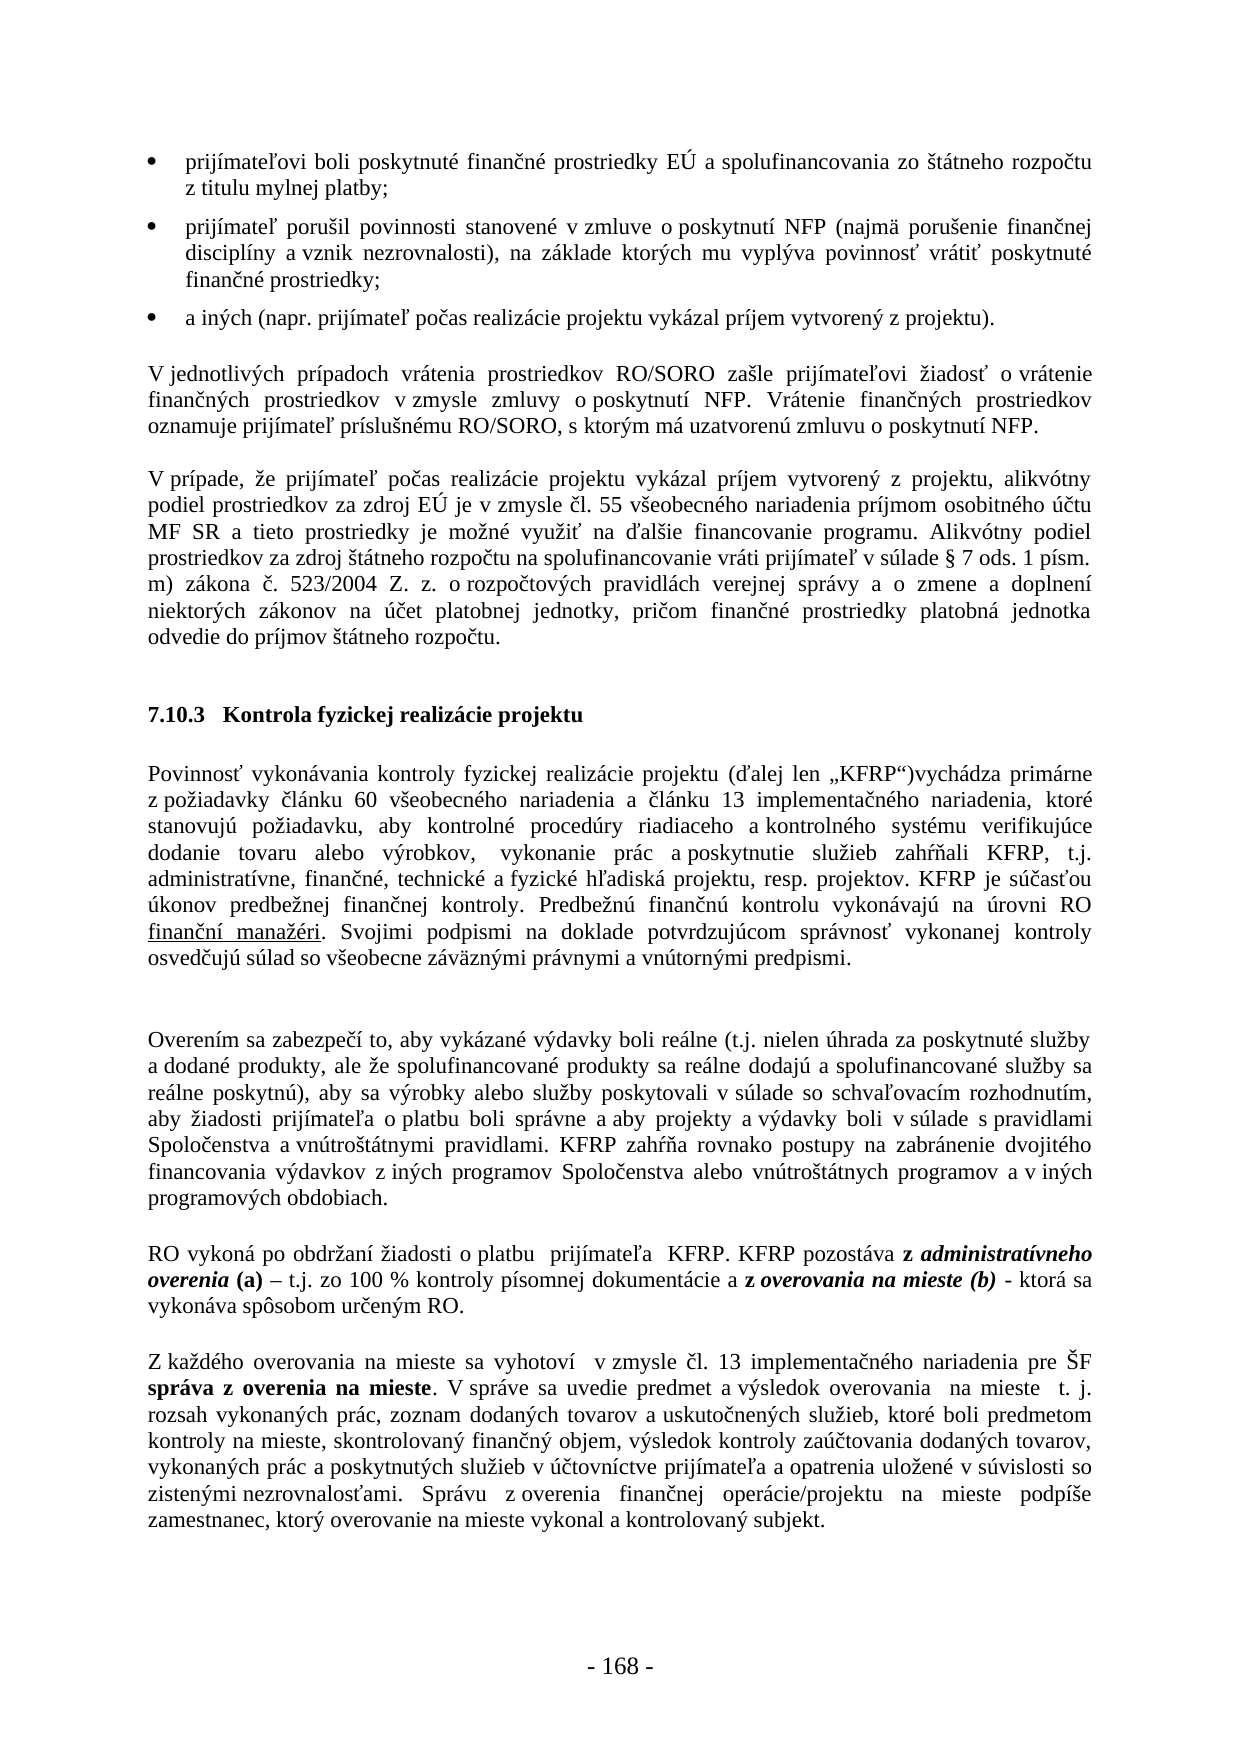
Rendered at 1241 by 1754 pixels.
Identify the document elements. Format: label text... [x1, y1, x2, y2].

subtitle Kontrola fyzickej realizácie projektu [148, 701, 1092, 727]
text Z každého overovania na mieste sa vyhotoví v zmysle čl. 13 implementačného nariadenia pre ŠF správa z overenia na mieste. V správe sa uvedie predmet a výsledok overovania na mieste t. j. rozsah vykonaných prác, zoznam dodaných tovarov a uskutočnených služieb, ktoré boli predmetom kontroly na mieste, skontrolovaný finančný objem, výsledok kontroly zaúčtovania dodaných tovarov, vykonaných prác a poskytnutých služieb v účtovníctve prijímateľa a opatrenia uložené v súvislosti so zistenými nezrovnalosťami. Správu z overenia finančnej operácie/projektu na mieste podpíše zamestnanec, ktorý overovanie na mieste vykonal a kontrolovaný subjekt. [148, 1348, 1092, 1532]
list prijímateľovi boli poskytnuté finančné prostriedky EÚ a spolufinancovania zo štátneho rozpočtu z titulu mylnej platby; [148, 148, 1092, 200]
text V jednotlivých prípadoch vrátenia prostriedkov RO/SORO zašle prijímateľovi žiadosť o vrátenie finančných prostriedkov v zmysle zmluvy o poskytnutí NFP. Vrátenie finančných prostriedkov oznamuje prijímateľ príslušnému RO/SORO, s ktorým má uzatvorenú zmluvu o poskytnutí NFP. [148, 359, 1092, 439]
text Overením sa zabezpečí to, aby vykázané výdavky boli reálne (t.j. nielen úhrada za poskytnuté služby a dodané produkty, ale že spolufinancované produkty sa reálne dodajú a spolufinancované služby sa reálne poskytnú), aby sa výrobky alebo služby poskytovali v súlade so schvaľovacím rozhodnutím, aby žiadosti prijímateľa o platbu boli správne a aby projekty a výdavky boli v súlade s pravidlami Spoločenstva a vnútroštátnymi pravidlami. KFRP zahŕňa rovnako postupy na zabránenie dvojitého financovania výdavkov z iných programov Spoločenstva alebo vnútroštátnych programov a v iných programových obdobiach. [148, 1026, 1092, 1211]
text V prípade, že prijímateľ počas realizácie projektu vykázal príjem vytvorený z projektu, alikvótny podiel prostriedkov za zdroj EÚ je v zmysle čl. 55 všeobecného nariadenia príjmom osobitného účtu MF SR a tieto prostriedky je možné využiť na ďalšie financovanie programu. Alikvótny podiel prostriedkov za zdroj štátneho rozpočtu na spolufinancovanie vráti prijímateľ v súlade § 7 ods. 1 písm. m) zákona č. 523/2004 Z. z. o rozpočtových pravidlách verejnej správy a o zmene a doplnení niektorých zákonov na účet platobnej jednotky, pričom finančné prostriedky platobná jednotka odvedie do príjmov štátneho rozpočtu. [148, 465, 1092, 649]
list a iných (napr. prijímateľ počas realizácie projektu vykázal príjem vytvorený z projektu). [148, 304, 1092, 331]
list prijímateľ porušil povinnosti stanovené v zmluve o poskytnutí NFP (najmä porušenie finančnej disciplíny a vznik nezrovnalosti), na základe ktorých mu vyplýva povinnosť vrátiť poskytnuté finančné prostriedky; [148, 213, 1092, 292]
text Povinnosť vykonávania kontroly fyzickej realizácie projektu (ďalej len „KFRP“)vychádza primárne z požiadavky článku 60 všeobecného nariadenia a článku 13 implementačného nariadenia, ktoré stanovujú požiadavku, aby kontrolné procedúry riadiaceho a kontrolného systému verifikujúce dodanie tovaru alebo výrobkov, vykonanie prác a poskytnutie služieb zahŕňali KFRP, t.j. administratívne, finančné, technické a fyzické hľadiská projektu, resp. projektov. KFRP je súčasťou úkonov predbežnej finančnej kontroly. Predbežnú finančnú kontrolu vykonávajú na úrovni RO finanční manažéri. Svojimi podpismi na doklade potvrdzujúcom správnosť vykonanej kontroly osvedčujú súlad so všeobecne záväznými právnymi a vnútornými predpismi. [148, 760, 1092, 971]
text RO vykoná po obdržaní žiadosti o platbu prijímateľa KFRP. KFRP pozostáva z administratívneho overenia (a) – t.j. zo 100 % kontroly písomnej dokumentácie a z overovania na mieste (b) - ktorá sa vykonáva spôsobom určeným RO. [148, 1240, 1092, 1319]
